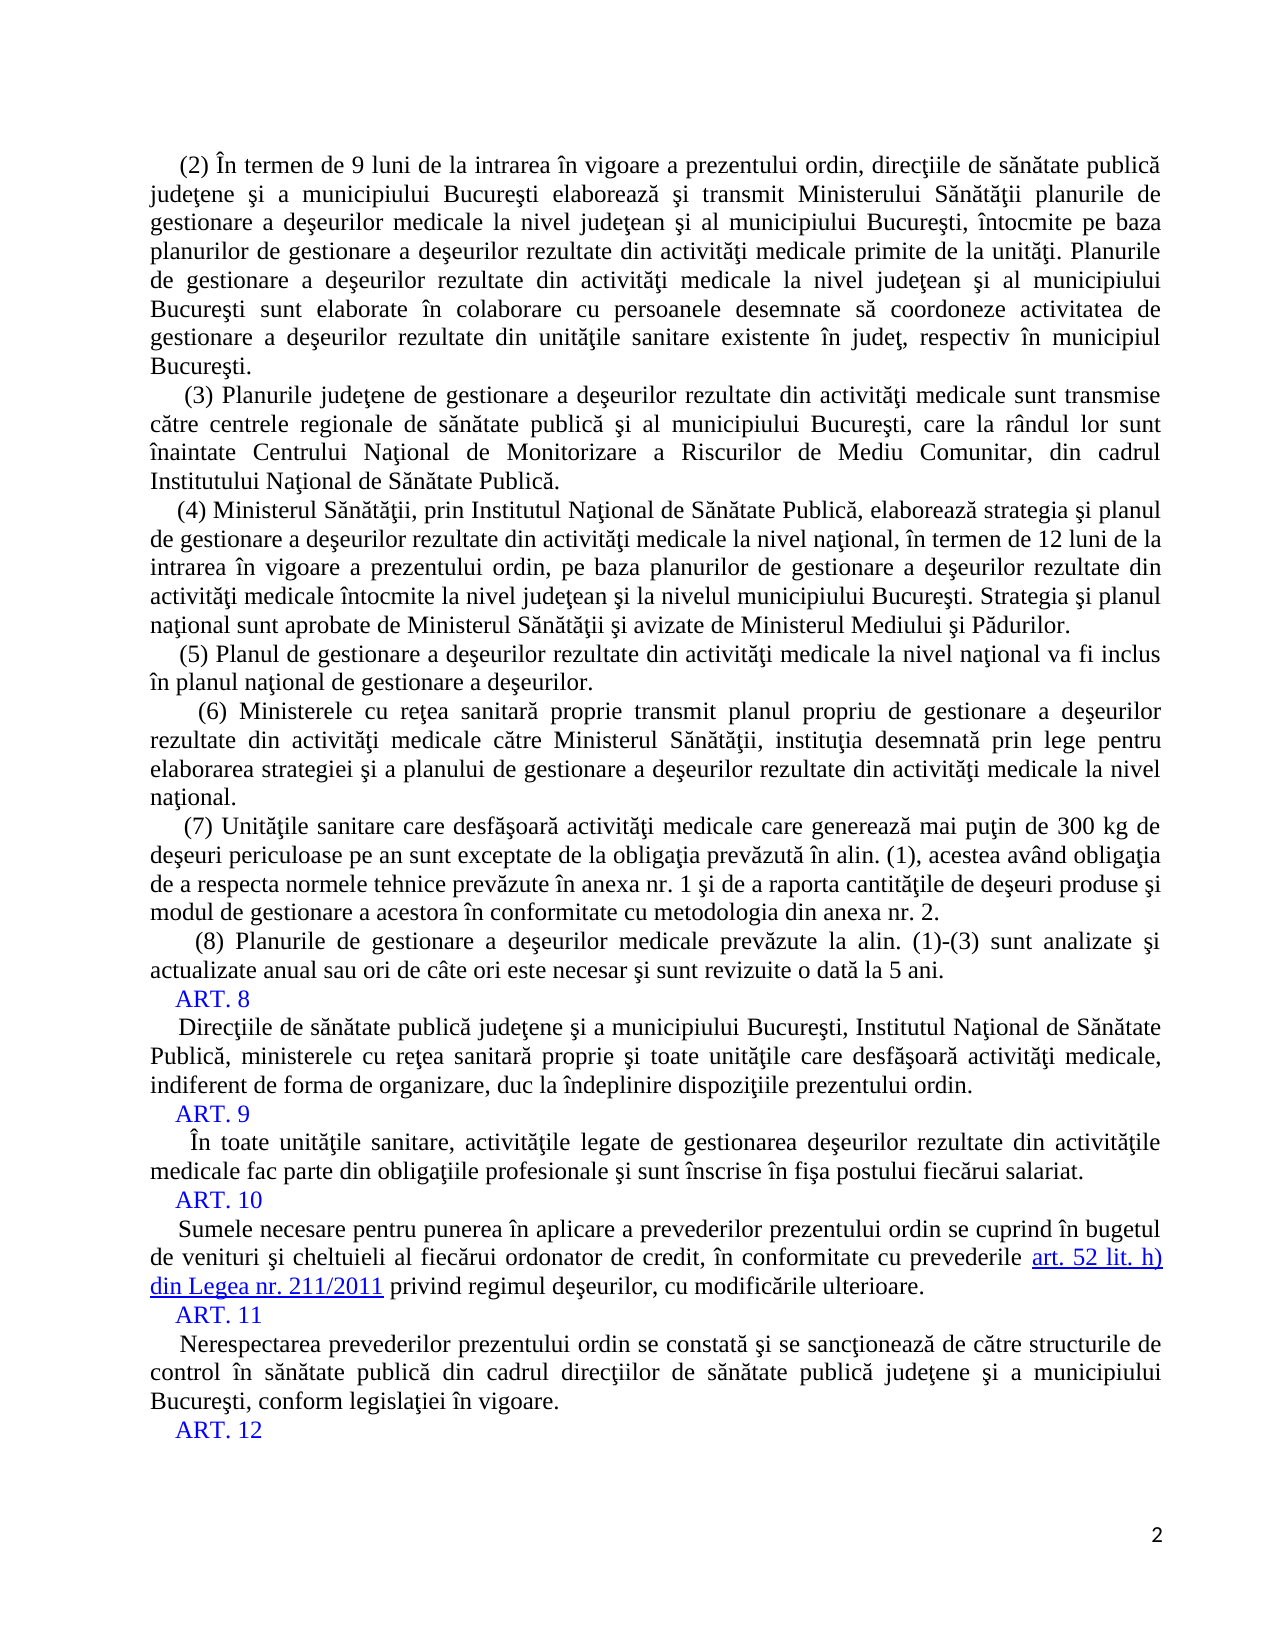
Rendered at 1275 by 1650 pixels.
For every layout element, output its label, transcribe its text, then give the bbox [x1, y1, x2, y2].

text ART. 11 [150, 1300, 1162, 1329]
text ART. 10 [150, 1185, 1162, 1214]
text În toate unităţile sanitare, activităţile legate de gestionarea deşeurilor rezultate din activităţile medicale fac parte din obligaţiile profesionale şi sunt înscrise în fişa postului fiecărui salariat. [150, 1127, 1162, 1185]
text Nerespectarea prevederilor prezentului ordin se constată şi se sancţionează de către structurile de control în sănătate publică din cadrul direcţiilor de sănătate publică judeţene şi a municipiului Bucureşti, conform legislaţiei în vigoare. [150, 1329, 1162, 1415]
text (3) Planurile judeţene de gestionare a deşeurilor rezultate din activităţi medicale sunt transmise către centrele regionale de sănătate publică şi al municipiului Bucureşti, care la rândul lor sunt înaintate Centrului Naţional de Monitorizare a Riscurilor de Mediu Comunitar, din cadrul Institutului Naţional de Sănătate Publică. [150, 380, 1162, 495]
text (8) Planurile de gestionare a deşeurilor medicale prevăzute la alin. (1)-(3) sunt analizate şi actualizate anual sau ori de câte ori este necesar şi sunt revizuite o dată la 5 ani. [150, 926, 1162, 984]
text Sumele necesare pentru punerea în aplicare a prevederilor prezentului ordin se cuprind în bugetul de venituri şi cheltuieli al fiecărui ordonator de credit, în conformitate cu prevederile <LLNK 12011 211 10 202 52 38>art. 52 lit. h) din Legea nr. 211/2011 privind regimul deşeurilor, cu modificările ulterioare. [150, 1214, 1162, 1300]
text ART. 9 [150, 1099, 1162, 1127]
text (2) În termen de 9 luni de la intrarea în vigoare a prezentului ordin, direcţiile de sănătate publică judeţene şi a municipiului Bucureşti elaborează şi transmit Ministerului Sănătăţii planurile de gestionare a deşeurilor medicale la nivel judeţean şi al municipiului Bucureşti, întocmite pe baza planurilor de gestionare a deşeurilor rezultate din activităţi medicale primite de la unităţi. Planurile de gestionare a deşeurilor rezultate din activităţi medicale la nivel judeţean şi al municipiului Bucureşti sunt elaborate în colaborare cu persoanele desemnate să coordoneze activitatea de gestionare a deşeurilor rezultate din unităţile sanitare existente în judeţ, respectiv în municipiul Bucureşti. [150, 150, 1162, 380]
text (6) Ministerele cu reţea sanitară proprie transmit planul propriu de gestionare a deşeurilor rezultate din activităţi medicale către Ministerul Sănătăţii, instituţia desemnată prin lege pentru elaborarea strategiei şi a planului de gestionare a deşeurilor rezultate din activităţi medicale la nivel naţional. [150, 696, 1162, 811]
text (7) Unităţile sanitare care desfăşoară activităţi medicale care generează mai puţin de 300 kg de deşeuri periculoase pe an sunt exceptate de la obligaţia prevăzută în alin. (1), acestea având obligaţia de a respecta normele tehnice prevăzute în anexa nr. 1 şi de a raporta cantităţile de deşeuri produse şi modul de gestionare a acestora în conformitate cu metodologia din anexa nr. 2. [150, 811, 1162, 926]
text (5) Planul de gestionare a deşeurilor rezultate din activităţi medicale la nivel naţional va fi inclus în planul naţional de gestionare a deşeurilor. [150, 639, 1162, 696]
text ART. 12 [150, 1415, 1162, 1444]
text (4) Ministerul Sănătăţii, prin Institutul Naţional de Sănătate Publică, elaborează strategia şi planul de gestionare a deşeurilor rezultate din activităţi medicale la nivel naţional, în termen de 12 luni de la intrarea în vigoare a prezentului ordin, pe baza planurilor de gestionare a deşeurilor rezultate din activităţi medicale întocmite la nivel judeţean şi la nivelul municipiului Bucureşti. Strategia şi planul naţional sunt aprobate de Ministerul Sănătăţii şi avizate de Ministerul Mediului şi Pădurilor. [150, 495, 1162, 639]
text ART. 8 [150, 984, 1162, 1012]
text Direcţiile de sănătate publică judeţene şi a municipiului Bucureşti, Institutul Naţional de Sănătate Publică, ministerele cu reţea sanitară proprie şi toate unităţile care desfăşoară activităţi medicale, indiferent de forma de organizare, duc la îndeplinire dispoziţiile prezentului ordin. [150, 1012, 1162, 1099]
